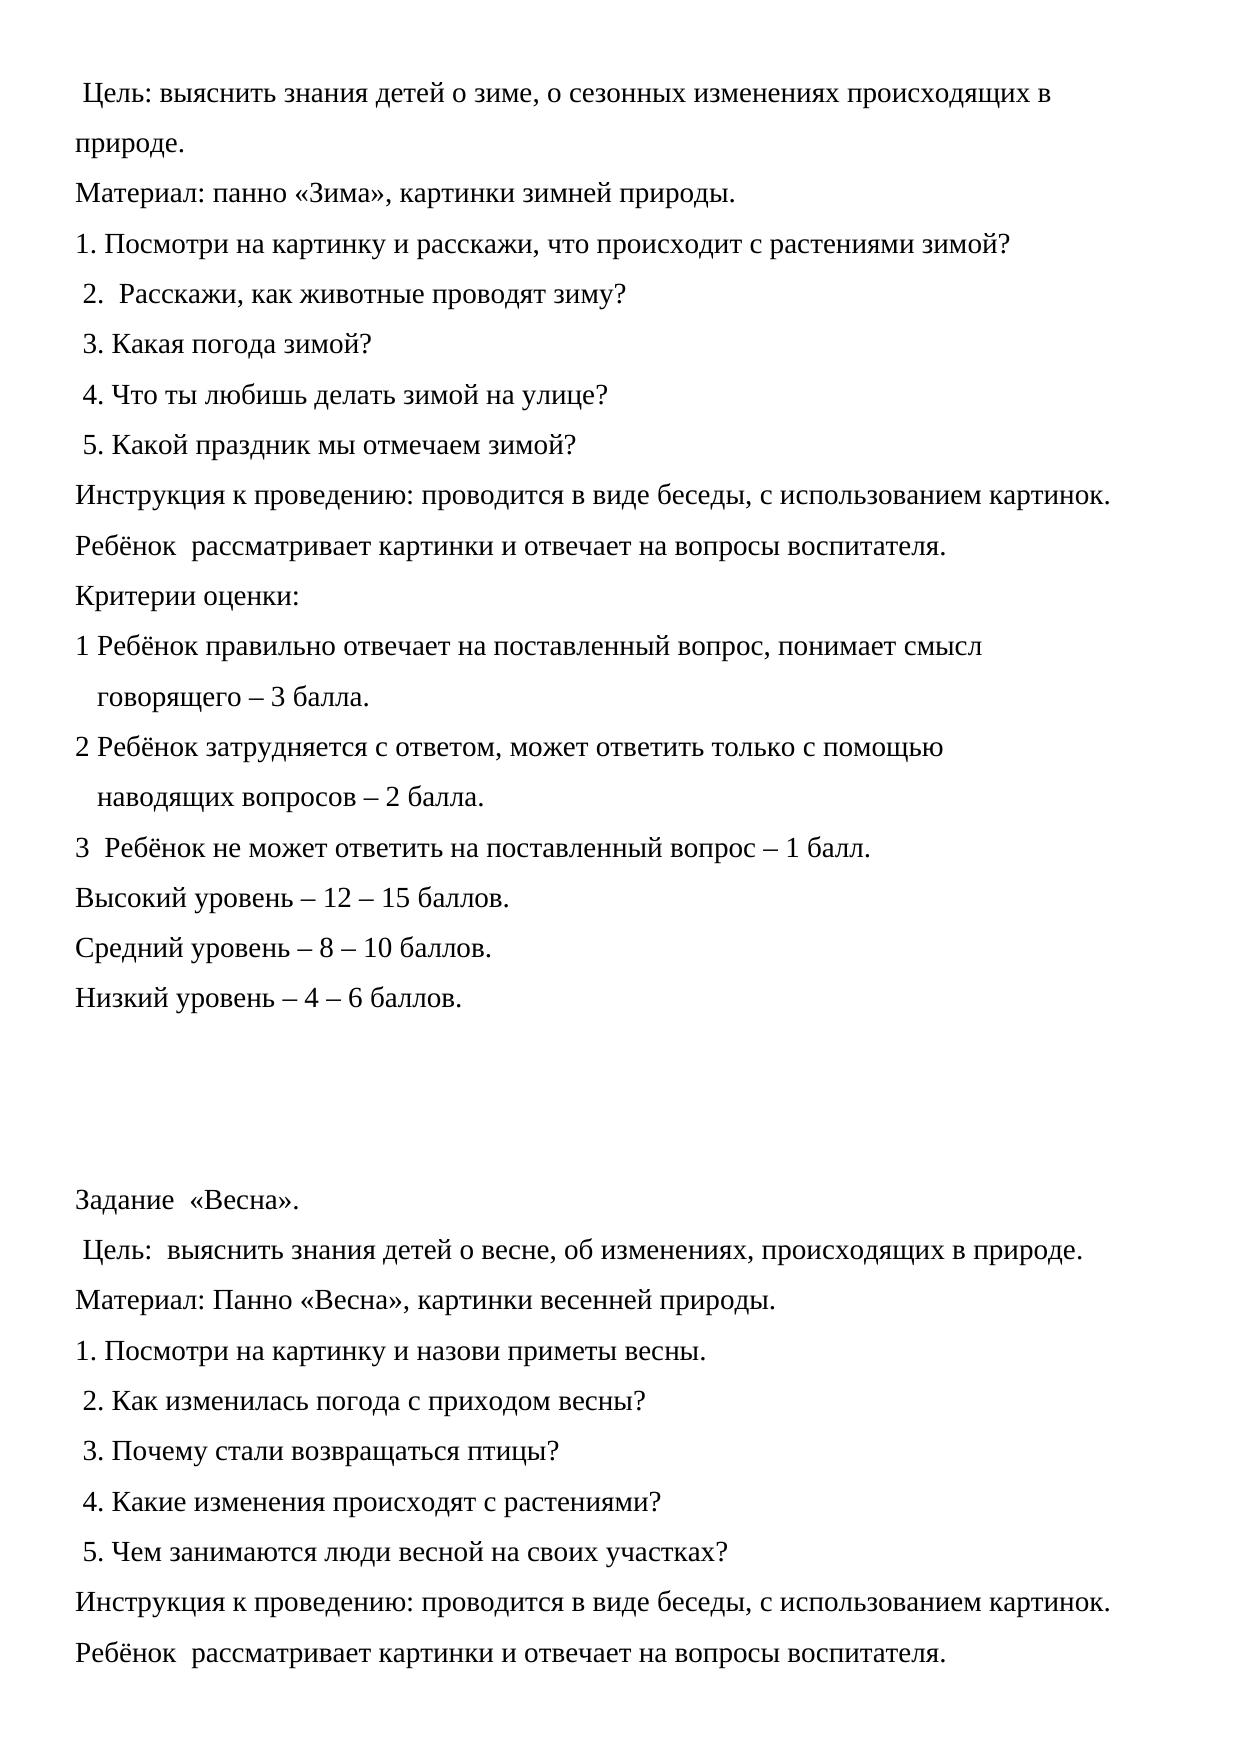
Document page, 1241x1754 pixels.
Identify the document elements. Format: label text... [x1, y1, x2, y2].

text 3 Ребёнок не может ответить на поставленный вопрос – 1 балл. [75, 830, 1165, 863]
text Материал: панно «Зима», картинки зимней природы. [75, 176, 1165, 209]
text Материал: Панно «Весна», картинки весенней природы. [75, 1282, 1165, 1316]
text 3. Какая погода зимой? [75, 327, 1165, 360]
text 1 Ребёнок правильно отвечает на поставленный вопрос, понимает смысл [75, 628, 1165, 662]
text Средний уровень – 8 – 10 баллов. [75, 930, 1165, 964]
text 5. Какой праздник мы отмечаем зимой? [75, 427, 1165, 461]
text 3. Почему стали возвращаться птицы? [75, 1433, 1165, 1467]
text 2. Расскажи, как животные проводят зиму? [75, 276, 1165, 310]
text Высокий уровень – 12 – 15 баллов. [75, 880, 1165, 913]
text Задание «Весна». [75, 1182, 1165, 1215]
text говорящего – 3 балла. [75, 679, 1165, 712]
text 5. Чем занимаются люди весной на своих участках? [75, 1534, 1165, 1568]
text наводящих вопросов – 2 балла. [75, 779, 1165, 813]
text Цель: выяснить знания детей о весне, об изменениях, происходящих в природе. [75, 1232, 1165, 1266]
text Инструкция к проведению: проводится в виде беседы, с использованием картинок. Ребёнок рассматривает картинки и отвечает на вопросы воспитателя. [75, 1584, 1165, 1668]
text Цель: выяснить знания детей о зиме, о сезонных изменениях происходящих в природе. [75, 75, 1165, 159]
text 2. Как изменилась погода с приходом весны? [75, 1383, 1165, 1417]
text Низкий уровень – 4 – 6 баллов. [75, 981, 1165, 1014]
text 4. Что ты любишь делать зимой на улице? [75, 377, 1165, 410]
text Критерии оценки: [75, 578, 1165, 612]
text 1. Посмотри на картинку и расскажи, что происходит с растениями зимой? [75, 226, 1165, 259]
text Инструкция к проведению: проводится в виде беседы, с использованием картинок. Ребёнок рассматривает картинки и отвечает на вопросы воспитателя. [75, 477, 1165, 561]
text 4. Какие изменения происходят с растениями? [75, 1484, 1165, 1517]
text 1. Посмотри на картинку и назови приметы весны. [75, 1333, 1165, 1366]
text 2 Ребёнок затрудняется с ответом, может ответить только с помощью [75, 729, 1165, 763]
